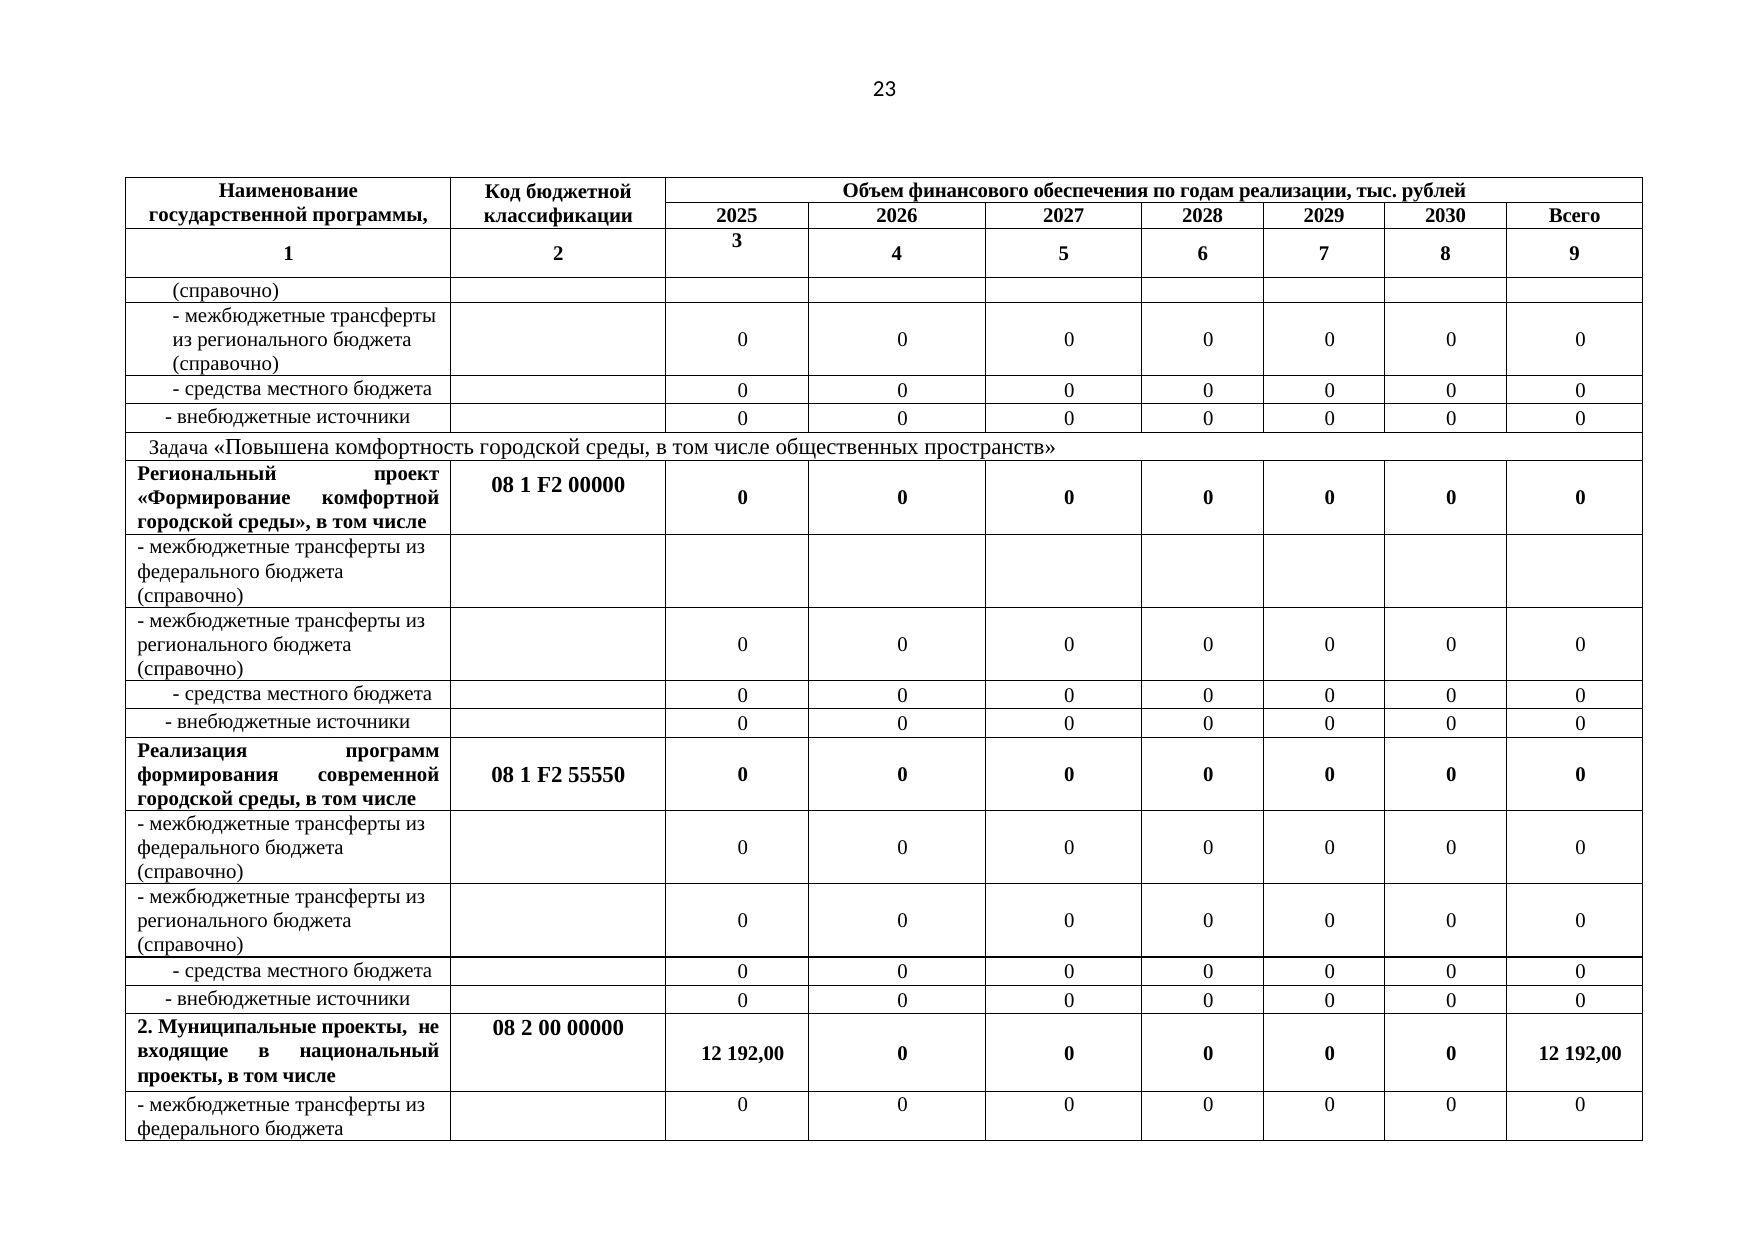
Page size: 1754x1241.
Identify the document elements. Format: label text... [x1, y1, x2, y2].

table_cell 7 [1264, 229, 1384, 277]
table_cell 2030 [1385, 203, 1506, 227]
table_cell [1264, 535, 1384, 607]
table_cell 0 [809, 461, 985, 533]
table_cell 0 [809, 811, 985, 883]
table_cell 0 [986, 461, 1141, 533]
table_cell 0 [666, 376, 808, 403]
table_cell 0 [1142, 1092, 1263, 1140]
table_cell 0 [666, 1092, 808, 1140]
table_cell 0 [1264, 461, 1384, 533]
table_cell 0 [1142, 958, 1263, 985]
table_cell 0 [809, 681, 985, 708]
table_cell 0 [1507, 608, 1642, 680]
table_cell 0 [1142, 461, 1263, 533]
table_cell 0 [1385, 681, 1506, 708]
table_cell 0 [666, 404, 808, 432]
table_cell 0 [1507, 1092, 1642, 1140]
table_cell 0 [666, 738, 808, 810]
table_cell - внебюджетные источники [126, 404, 450, 432]
table_cell 0 [1507, 681, 1642, 708]
table_cell 0 [1507, 404, 1642, 432]
table_cell 0 [1385, 1014, 1506, 1091]
table_cell 2. Муниципальные проекты, не входящие в национальный проекты, в том числе [126, 1014, 450, 1091]
table_cell [666, 535, 808, 607]
table_cell 0 [986, 303, 1141, 375]
table_cell 0 [1385, 461, 1506, 533]
table_cell [1142, 535, 1263, 607]
table_cell 0 [1385, 884, 1506, 956]
table_cell 0 [809, 1092, 985, 1140]
table_cell 0 [1142, 681, 1263, 708]
table_cell 0 [1507, 709, 1642, 737]
table_cell 0 [1385, 278, 1506, 302]
table_cell 0 [1142, 738, 1263, 810]
table_cell 0 [986, 958, 1141, 985]
table_cell - внебюджетные источники [126, 986, 450, 1013]
table_cell 5 [986, 229, 1141, 277]
table_cell [451, 303, 665, 375]
table_header Код бюджетной классификации [451, 178, 665, 227]
table_cell [451, 986, 665, 1013]
table_cell 0 [986, 278, 1141, 302]
table_cell 0 [986, 986, 1141, 1013]
table_cell - межбюджетные трансферты из федерального бюджета (справочно) [126, 1092, 450, 1140]
table_cell 0 [986, 1092, 1141, 1140]
table_cell [451, 811, 665, 883]
table_cell 0 [1385, 608, 1506, 680]
table_cell 0 [1264, 1014, 1384, 1091]
table_cell 0 [986, 884, 1141, 956]
table_cell 0 [1142, 884, 1263, 956]
table_cell [451, 535, 665, 607]
table_cell 8 [1385, 229, 1506, 277]
table_cell 08 2 00 00000 [451, 1014, 665, 1091]
table_cell 0 [1142, 404, 1263, 432]
table_cell [986, 535, 1141, 607]
table_cell 0 [1142, 303, 1263, 375]
table_cell - межбюджетные трансферты из федерального бюджета (справочно) [126, 535, 450, 607]
table_cell 0 [986, 738, 1141, 810]
table_cell 0 [1142, 709, 1263, 737]
table_cell 0 [809, 1014, 985, 1091]
table_cell 0 [666, 958, 808, 985]
table_cell 0 [666, 986, 808, 1013]
table_cell 0 [1385, 958, 1506, 985]
table_cell [451, 884, 665, 956]
table_cell - межбюджетные трансферты из регионального бюджета (справочно) [126, 884, 450, 956]
table_cell 0 [1264, 404, 1384, 432]
table_cell 6 [1142, 229, 1263, 277]
table_cell - средства местного бюджета [126, 376, 450, 403]
table_cell 0 [1385, 404, 1506, 432]
table_cell 0 [986, 709, 1141, 737]
table_cell 0 [1264, 738, 1384, 810]
table_cell - межбюджетные трансферты из федерального бюджета (справочно) [126, 811, 450, 883]
table_cell [451, 1092, 665, 1140]
table_cell [451, 404, 665, 432]
table_cell 0 [666, 303, 808, 375]
table_cell 2029 [1264, 203, 1384, 227]
table_cell 0 [1264, 986, 1384, 1013]
table_cell 0 [1264, 709, 1384, 737]
table_cell 0 [809, 278, 985, 302]
table_cell 0 [1264, 681, 1384, 708]
table_cell 08 1 F2 55550 [451, 738, 665, 810]
table_cell 0 [1385, 709, 1506, 737]
table_cell 0 [809, 376, 985, 403]
table_cell 0 [1142, 986, 1263, 1013]
table_cell 12 192,00 [666, 1014, 808, 1091]
table_cell 0 [1507, 738, 1642, 810]
table_cell - средства местного бюджета [126, 681, 450, 708]
table_cell 0 [1385, 986, 1506, 1013]
table_cell 4 [809, 229, 985, 277]
table_cell 0 [1142, 1014, 1263, 1091]
table_cell 0 [666, 681, 808, 708]
table_cell Всего [1507, 203, 1642, 227]
table_cell 0 [1264, 278, 1384, 302]
table_cell 0 [809, 958, 985, 985]
table_cell - средства местного бюджета [126, 958, 450, 985]
table_cell - межбюджетные трансферты из регионального бюджета (справочно) [126, 303, 450, 375]
table_cell 0 [1264, 958, 1384, 985]
table_cell 0 [1142, 376, 1263, 403]
table_cell 0 [809, 709, 985, 737]
table_cell 2 [451, 229, 665, 277]
table_cell [809, 535, 985, 607]
table_cell 0 [986, 404, 1141, 432]
table_cell [451, 608, 665, 680]
table_cell 0 [1507, 811, 1642, 883]
table_cell [451, 376, 665, 403]
table_cell 0 [1264, 1092, 1384, 1140]
table_cell 0 [1507, 986, 1642, 1013]
table_cell 0 [809, 608, 985, 680]
table_cell 0 [1507, 376, 1642, 403]
table_cell 12 192,00 [1507, 1014, 1642, 1091]
table_cell 0 [666, 884, 808, 956]
table_cell - внебюджетные источники [126, 709, 450, 737]
table_cell 0 [1507, 884, 1642, 956]
table_cell 0 [809, 986, 985, 1013]
table_cell 0 [1142, 608, 1263, 680]
table_cell 9 [1507, 229, 1642, 277]
table_cell 2026 [809, 203, 985, 227]
table_cell 0 [986, 608, 1141, 680]
table_cell 0 [1264, 811, 1384, 883]
table_cell 0 [1264, 884, 1384, 956]
table_cell 08 1 F2 00000 [451, 461, 665, 533]
table_cell 2028 [1142, 203, 1263, 227]
table_cell 0 [1507, 278, 1642, 302]
table_cell 0 [986, 376, 1141, 403]
table_cell 0 [809, 884, 985, 956]
table_cell 1 [126, 229, 450, 277]
table_cell 0 [1385, 303, 1506, 375]
table_cell Региональный проект «Формирование комфортной городской среды», в том числе [126, 461, 450, 533]
table_cell - межбюджетные трансферты из федерального бюджета (справочно) [126, 278, 450, 302]
table_cell 0 [666, 709, 808, 737]
table_cell 0 [1264, 608, 1384, 680]
table_cell 3 [666, 229, 808, 277]
table_cell 0 [1142, 278, 1263, 302]
table_cell [451, 958, 665, 985]
table_cell 0 [809, 404, 985, 432]
table_cell 0 [1507, 958, 1642, 985]
table_cell 0 [1507, 303, 1642, 375]
table_cell 0 [666, 278, 808, 302]
table_cell 0 [1264, 303, 1384, 375]
table_cell 0 [666, 608, 808, 680]
table_cell Задача «Повышена комфортность городской среды, в том числе общественных пространств» [126, 433, 1642, 460]
table_cell 0 [1385, 1092, 1506, 1140]
table_cell 0 [1385, 376, 1506, 403]
table_cell Реализация программ формирования современной городской среды, в том числе [126, 738, 450, 810]
table_cell [451, 278, 665, 302]
table_cell 0 [986, 681, 1141, 708]
table_cell 0 [986, 1014, 1141, 1091]
table_cell 0 [809, 303, 985, 375]
table_cell 0 [1385, 811, 1506, 883]
table_cell 0 [666, 461, 808, 533]
table_cell 0 [986, 811, 1141, 883]
table_cell 0 [1264, 376, 1384, 403]
table_cell [451, 709, 665, 737]
table_cell 0 [1385, 738, 1506, 810]
table_cell 0 [809, 738, 985, 810]
table_cell [1507, 535, 1642, 607]
table_cell 0 [1142, 811, 1263, 883]
table_cell [1385, 535, 1506, 607]
table_cell - межбюджетные трансферты из регионального бюджета (справочно) [126, 608, 450, 680]
table_cell [451, 681, 665, 708]
table_cell 2025 [666, 203, 808, 227]
table_cell 0 [666, 811, 808, 883]
table_cell 2027 [986, 203, 1141, 227]
table_cell 0 [1507, 461, 1642, 533]
table_header Объем финансового обеспечения по годам реализации, тыс. рублей [666, 178, 1642, 202]
table_header Наименование государственной программы, структурного элемента, источник финансового обеспечения [126, 178, 450, 227]
